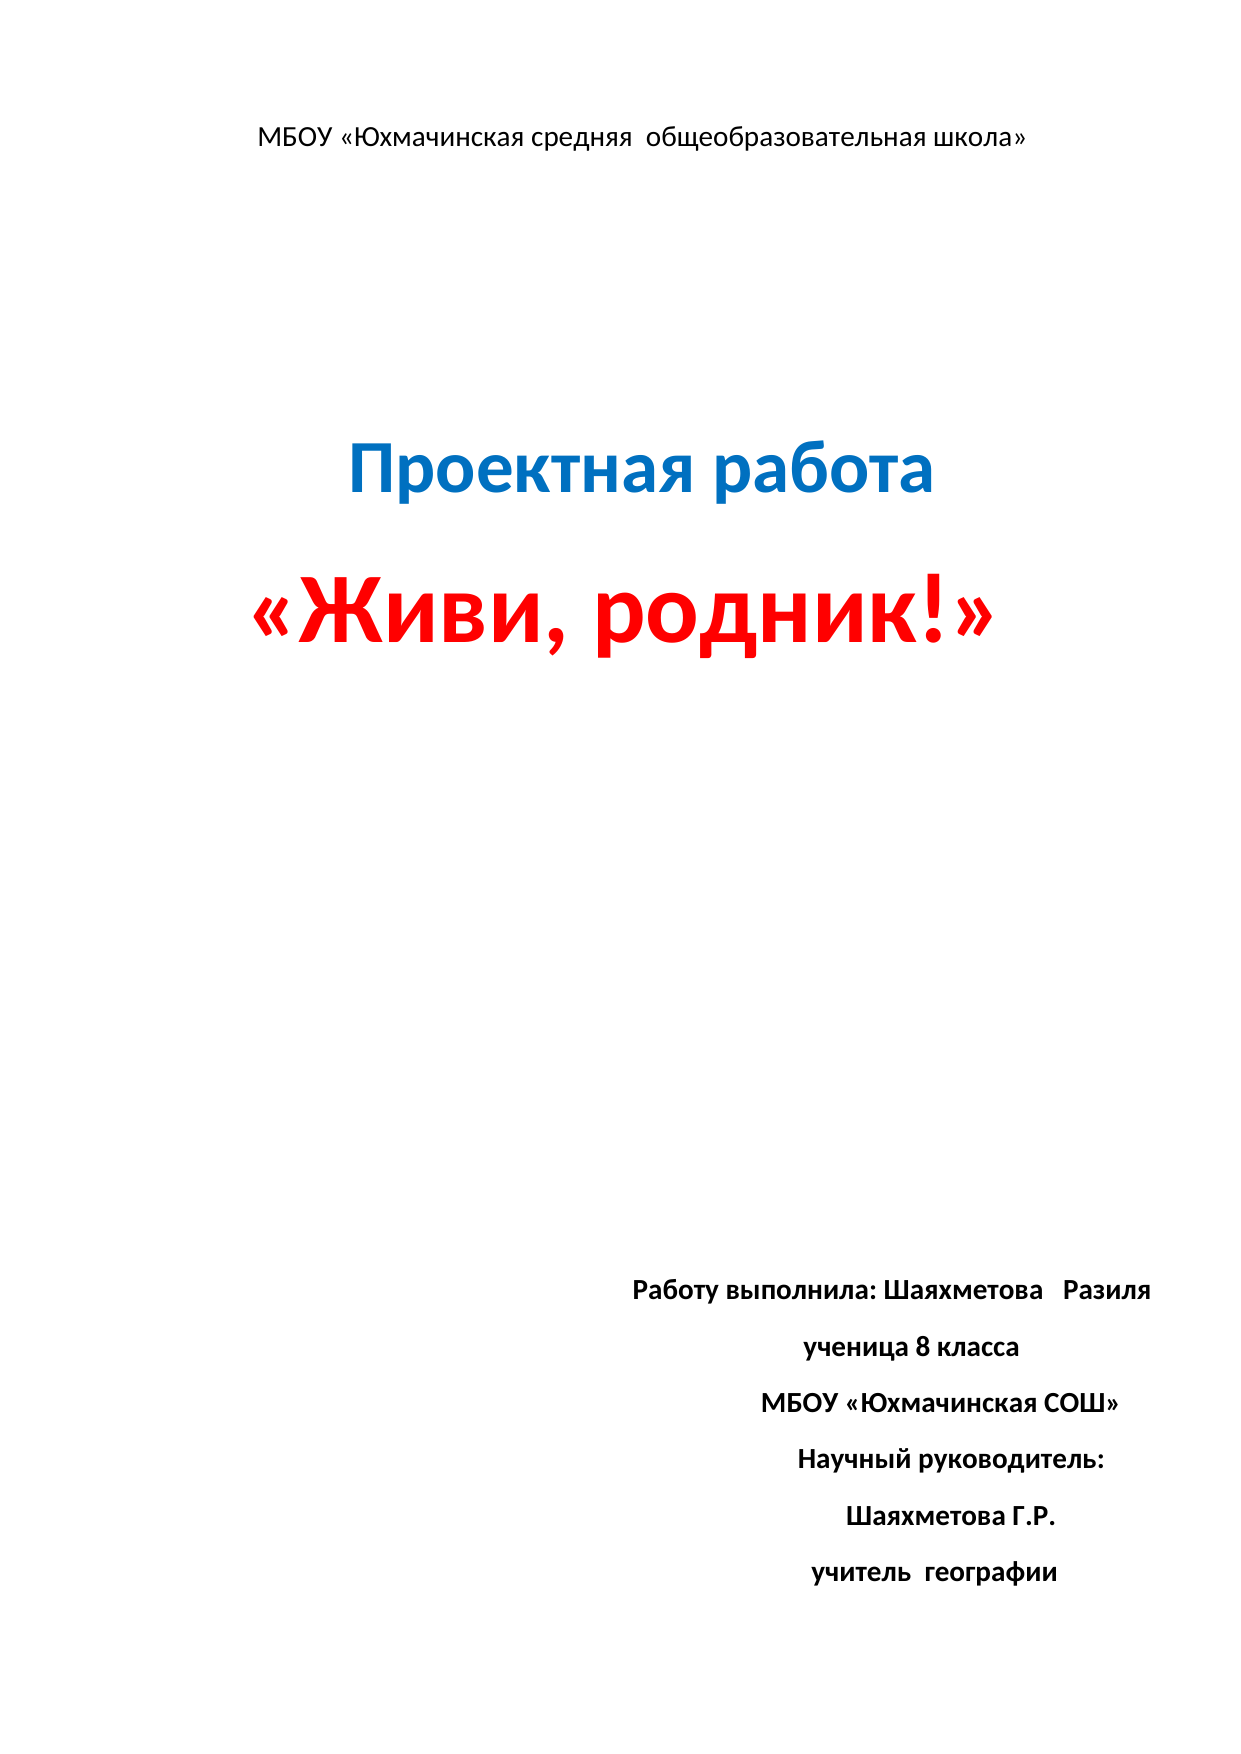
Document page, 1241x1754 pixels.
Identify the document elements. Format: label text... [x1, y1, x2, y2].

text Научный руководитель: [133, 1441, 1152, 1476]
text ученица 8 класса [133, 1328, 1152, 1363]
text Работу выполнила: Шаяхметова Разиля [133, 1271, 1152, 1307]
text «Живи, родник!» [133, 545, 1152, 667]
text учитель географии [133, 1553, 1152, 1589]
text Шаяхметова Г.Р. [133, 1497, 1152, 1533]
text МБОУ «Юхмачинская средняя общеобразовательная школа» [133, 118, 1152, 154]
text МБОУ «Юхмачинская СОШ» [133, 1384, 1152, 1420]
text Проектная работа [133, 419, 1152, 511]
